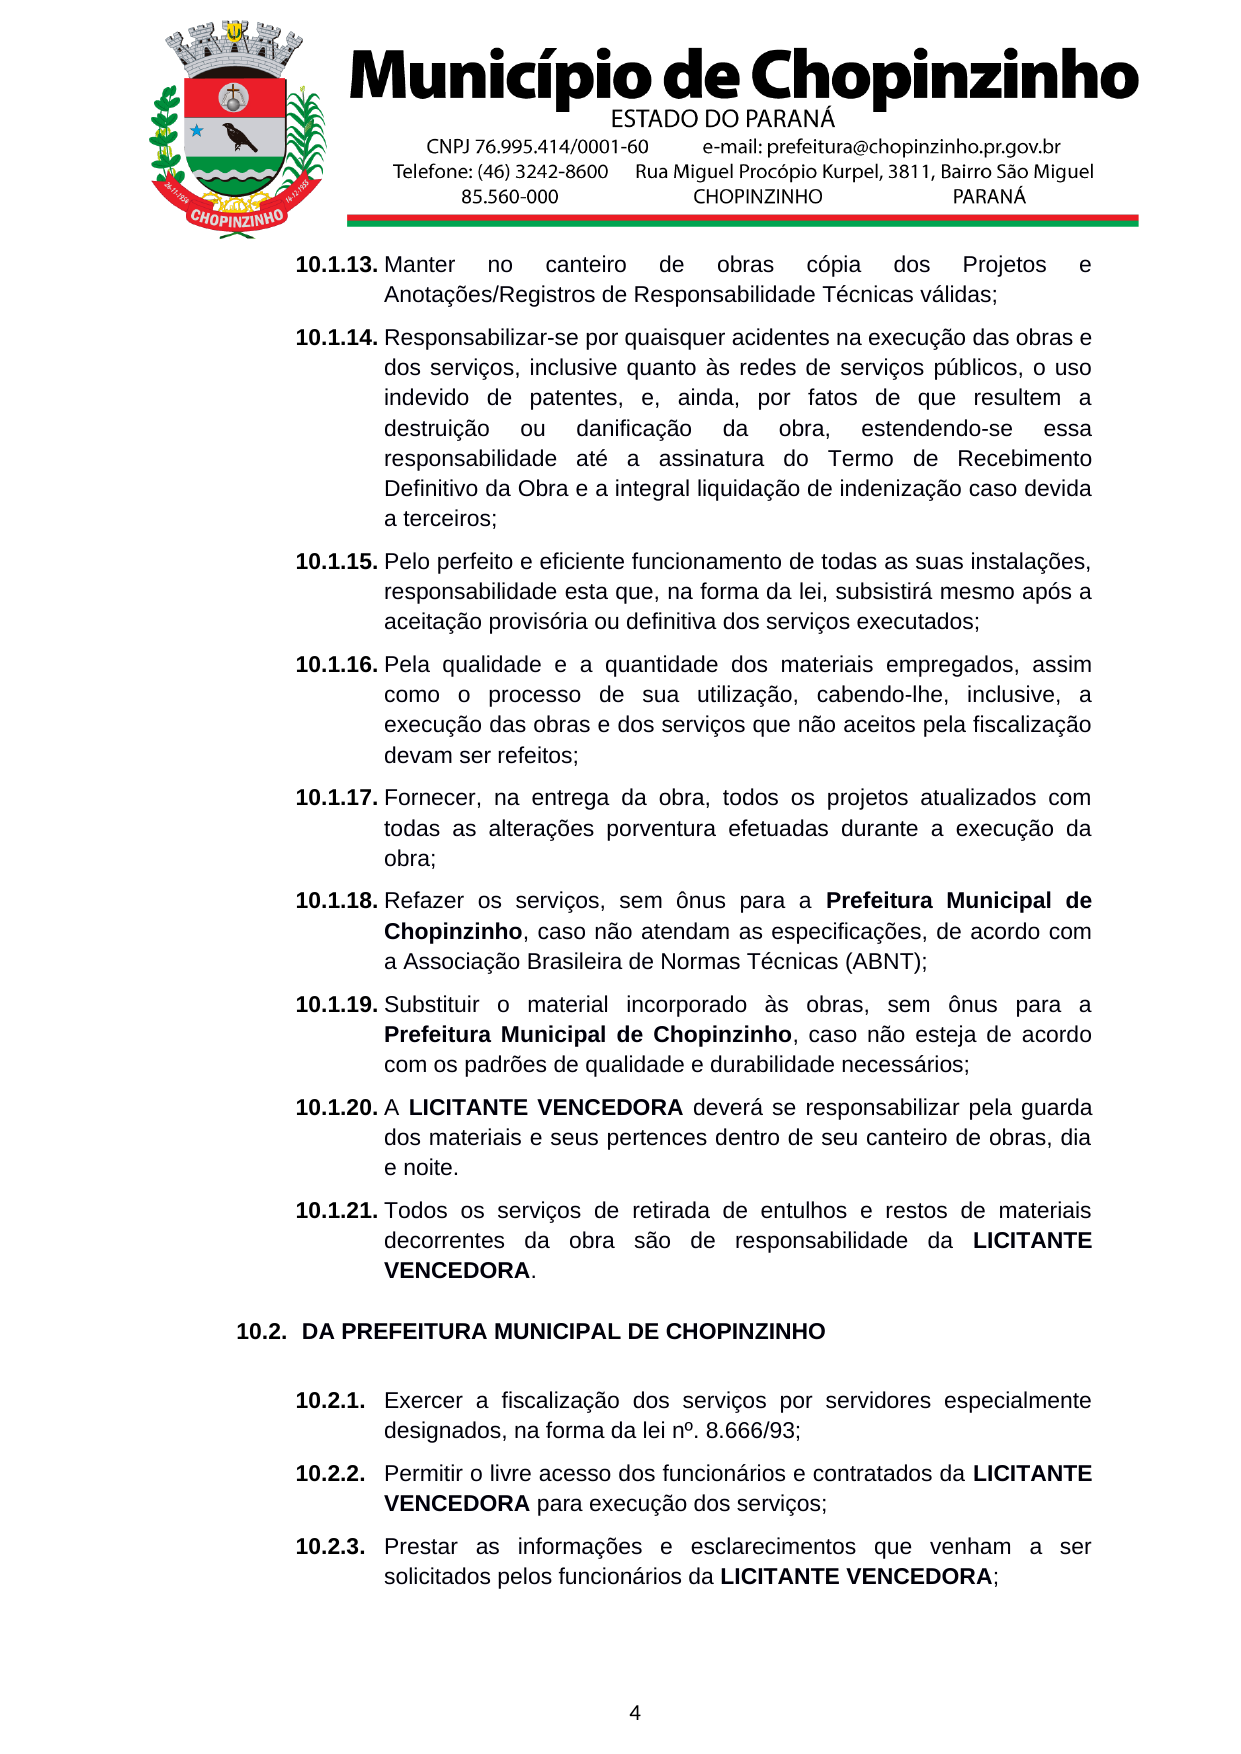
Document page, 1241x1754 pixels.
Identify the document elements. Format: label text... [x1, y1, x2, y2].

list Substituir o material incorporado às obras, sem ônus para a Prefeitura Municipal de Chopinzinho, caso não esteja de acordo com os padrões de qualidade e durabilidade necessários; [295, 991, 1092, 1077]
list A LICITANTE VENCEDORA deverá se responsabilizar pela guarda dos materiais e seus pertences dentro de seu canteiro de obras, dia e noite. [295, 1094, 1092, 1181]
list Pelo perfeito e eficiente funcionamento de todas as suas instalações, responsabilidade esta que, na forma da lei, subsistirá mesmo após a aceitação provisória ou definitiva dos serviços executados; [295, 548, 1092, 635]
list Todos os serviços de retirada de entulhos e restos de materiais decorrentes da obra são de responsabilidade da LICITANTE VENCEDORA. [295, 1197, 1092, 1284]
list Manter no canteiro de obras cópia dos Projetos e Anotações/Registros de Responsabilidade Técnicas válidas; [295, 251, 1092, 308]
list Refazer os serviços, sem ônus para a Prefeitura Municipal de Chopinzinho, caso não atendam as especificações, de acordo com a Associação Brasileira de Normas Técnicas (ABNT); [295, 887, 1092, 974]
list Pela qualidade e a quantidade dos materiais empregados, assim como o processo de sua utilização, cabendo-lhe, inclusive, a execução das obras e dos serviços que não aceitos pela fiscalização devam ser refeitos; [295, 651, 1092, 768]
list Exercer a fiscalização dos serviços por servidores especialmente designados, na forma da lei nº. 8.666/93; [295, 1387, 1092, 1443]
list Permitir o livre acesso dos funcionários e contratados da LICITANTE VENCEDORA para execução dos serviços; [295, 1460, 1092, 1516]
list Responsabilizar-se por quaisquer acidentes na execução das obras e dos serviços, inclusive quanto às redes de serviços públicos, o uso indevido de patentes, e, ainda, por fatos de que resultem a destruição ou danificação da obra, estendendo-se essa responsabilidade até a assinatura do Termo de Recebimento Definitivo da Obra e a integral liquidação de indenização caso devida a terceiros; [295, 324, 1092, 532]
list Fornecer, na entrega da obra, todos os projetos atualizados com todas as alterações porventura efetuadas durante a execução da obra; [295, 784, 1092, 871]
list Prestar as informações e esclarecimentos que venham a ser solicitados pelos funcionários da LICITANTE VENCEDORA; [295, 1533, 1092, 1589]
picture [141, 12, 1149, 244]
list DA PREFEITURA MUNICIPAL DE CHOPINZINHO [236, 1318, 1092, 1344]
